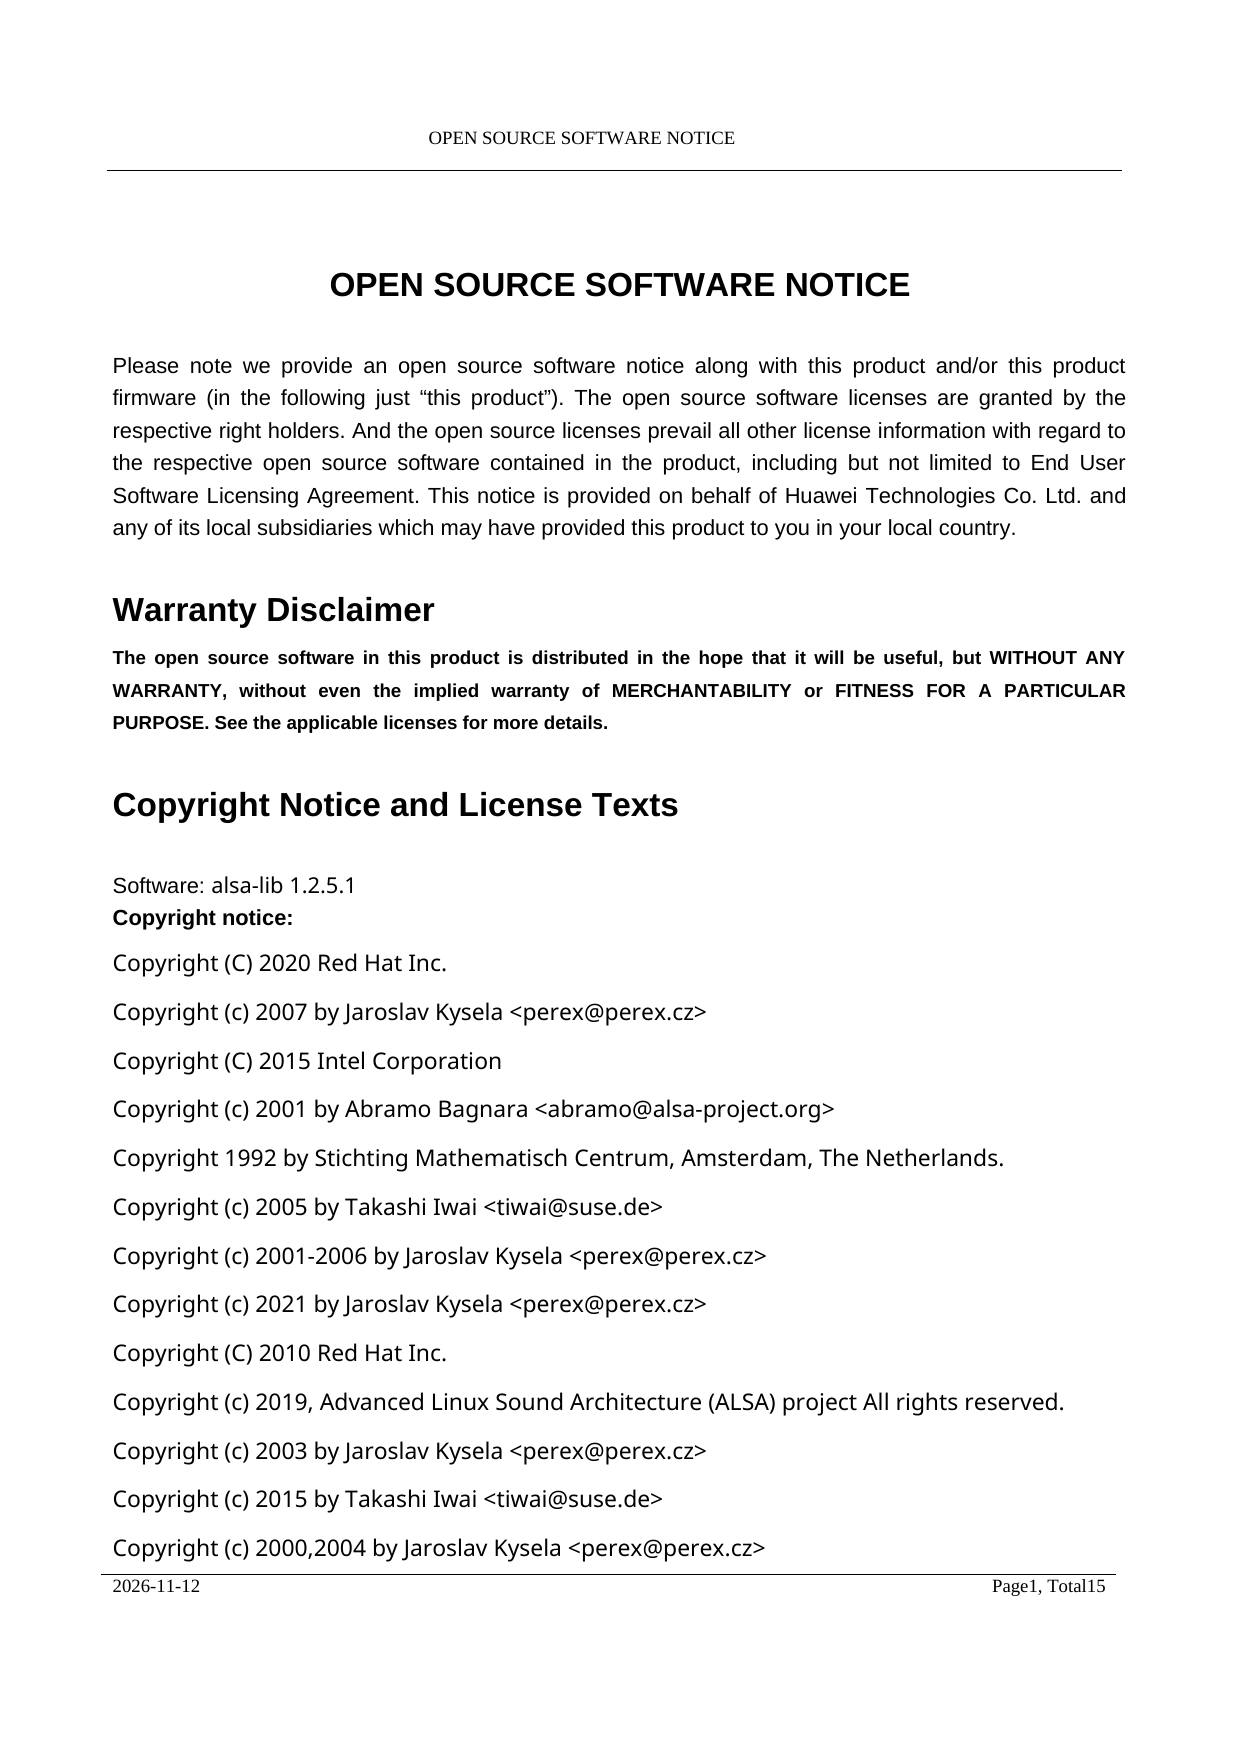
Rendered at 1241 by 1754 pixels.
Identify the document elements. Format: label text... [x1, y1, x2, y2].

text Copyright notice: [112, 901, 1128, 934]
text OPEN SOURCE SOFTWARE NOTICE [112, 251, 1128, 316]
text Copyright Notice and License Texts [112, 771, 1128, 836]
text Please note we provide an open source software notice along with this product and/or this product firmware (in the following just “this product”). The open source software licenses are granted by the respective right holders. And the open source licenses prevail all other license information with regard to the respective open source software contained in the product, including but not limited to End User Software Licensing Agreement. This notice is provided on behalf of Huawei Technologies Co. Ltd. and any of its local subsidiaries which may have provided this product to you in your local country. [112, 349, 1128, 544]
text Warranty Disclaimer [112, 576, 1128, 641]
text Software: alsa-lib 1.2.5.1 [112, 869, 1128, 901]
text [112, 947, 1128, 1564]
text The open source software in this product is distributed in the hope that it will be useful, but WITHOUT ANY WARRANTY, without even the implied warranty of MERCHANTABILITY or FITNESS FOR A PARTICULAR PURPOSE. See the applicable licenses for more details. [112, 641, 1128, 739]
